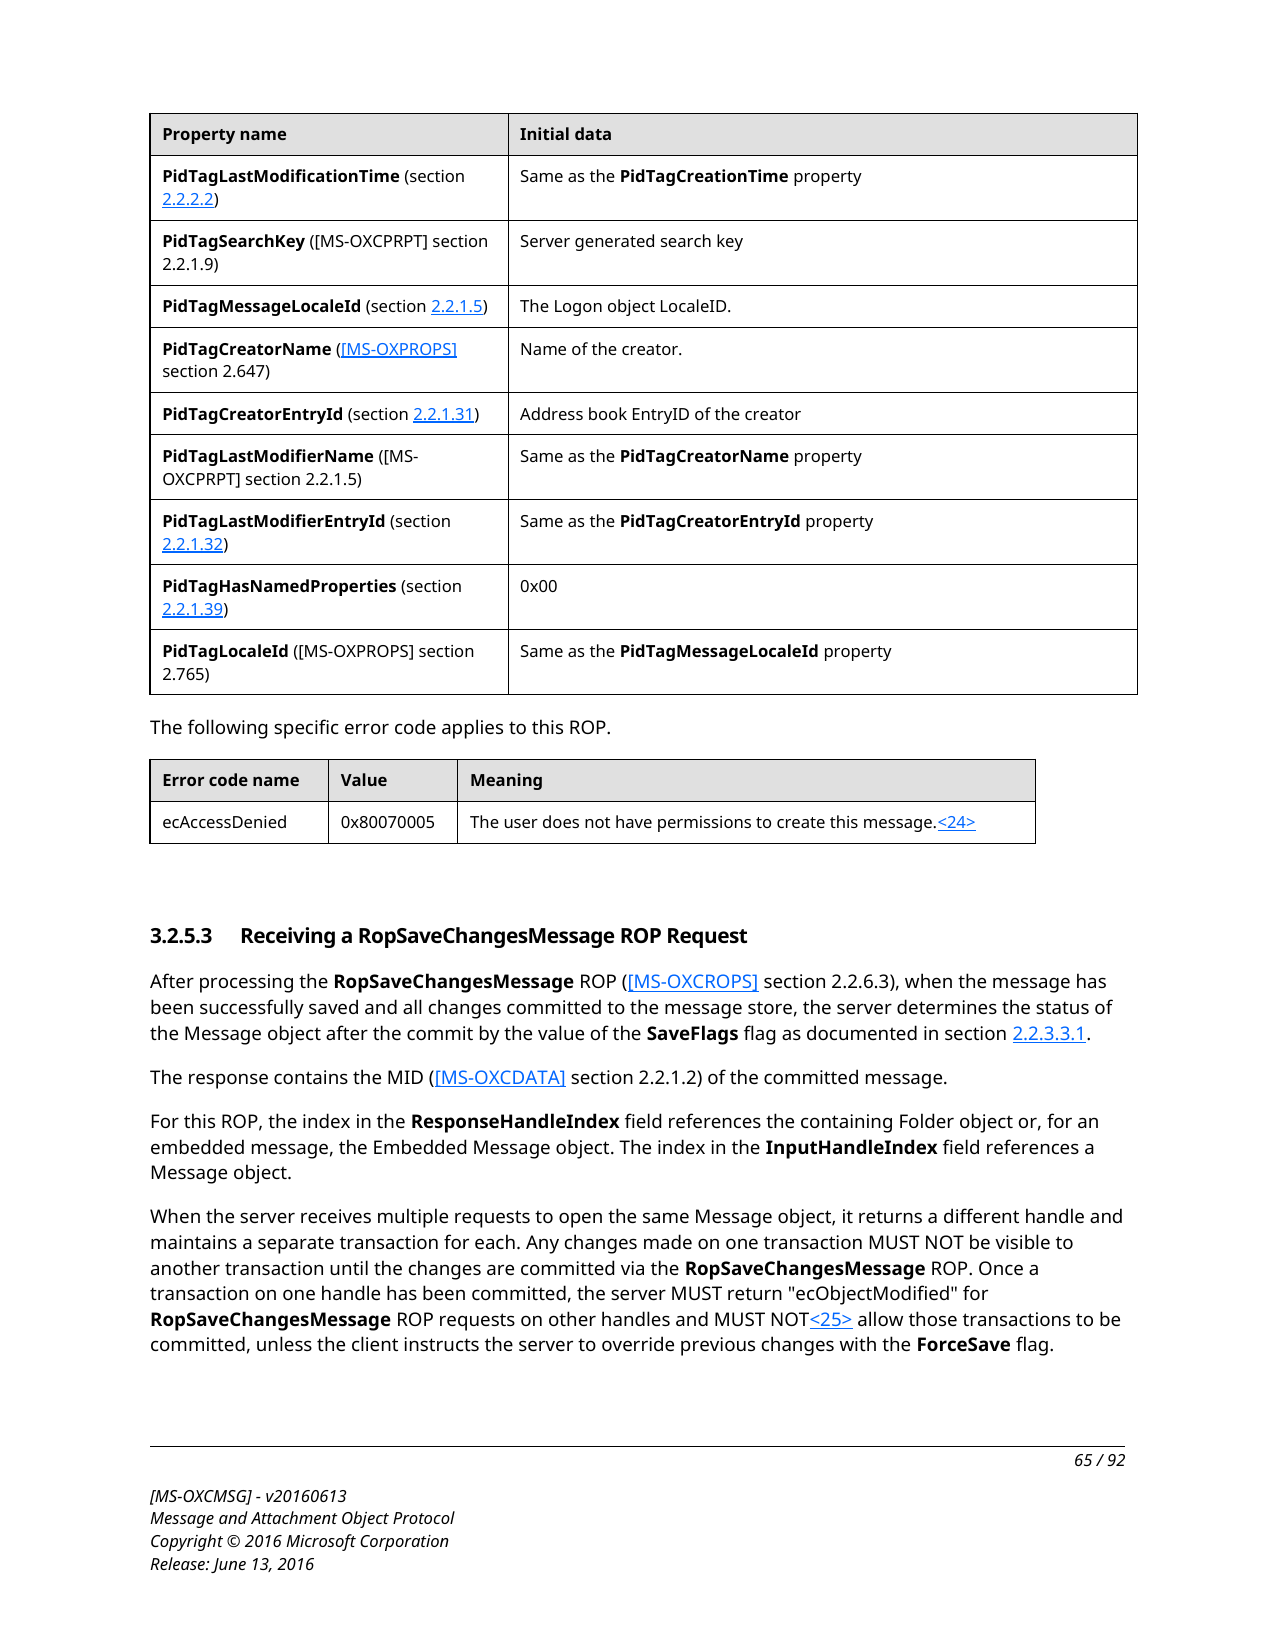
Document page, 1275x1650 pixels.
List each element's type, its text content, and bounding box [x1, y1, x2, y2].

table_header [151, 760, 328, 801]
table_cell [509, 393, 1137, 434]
text The following specific error code applies to this ROP. [150, 714, 1125, 740]
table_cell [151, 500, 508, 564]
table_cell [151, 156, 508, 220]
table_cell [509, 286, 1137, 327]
subtitle Receiving a RopSaveChangesMessage ROP Request [150, 922, 1125, 950]
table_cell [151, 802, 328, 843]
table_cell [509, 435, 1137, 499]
text When the server receives multiple requests to open the same Message object, it returns a different handle and maintains a separate transaction for each. Any changes made on one transaction MUST NOT be visible to another transaction until the changes are committed via the RopSaveChangesMessage ROP. Once a transaction on one handle has been committed, the server MUST return "ecObjectModified" for RopSaveChangesMessage ROP requests on other handles and MUST NOT<25> allow those transactions to be committed, unless the client instructs the server to override previous changes with the ForceSave flag. [150, 1204, 1125, 1357]
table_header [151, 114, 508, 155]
text For this ROP, the index in the ResponseHandleIndex field references the containing Folder object or, for an embedded message, the Embedded Message object. The index in the InputHandleIndex field references a Message object. [150, 1108, 1125, 1185]
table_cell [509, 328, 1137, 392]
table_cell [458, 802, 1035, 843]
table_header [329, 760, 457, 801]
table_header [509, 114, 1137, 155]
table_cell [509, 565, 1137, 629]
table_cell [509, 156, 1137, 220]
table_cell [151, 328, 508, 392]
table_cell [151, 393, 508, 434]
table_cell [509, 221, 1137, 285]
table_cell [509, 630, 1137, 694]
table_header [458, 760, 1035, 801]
text The response contains the MID ([MS-OXCDATA] section 2.2.1.2) of the committed message. [150, 1064, 1125, 1090]
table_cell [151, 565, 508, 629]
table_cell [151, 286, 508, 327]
text After processing the RopSaveChangesMessage ROP ([MS-OXCROPS] section 2.2.6.3), when the message has been successfully saved and all changes committed to the message store, the server determines the status of the Message object after the commit by the value of the SaveFlags flag as documented in section 2.2.3.3.1. [150, 969, 1125, 1045]
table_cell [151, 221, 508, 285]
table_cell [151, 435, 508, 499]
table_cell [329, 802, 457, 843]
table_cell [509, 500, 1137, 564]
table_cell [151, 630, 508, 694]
